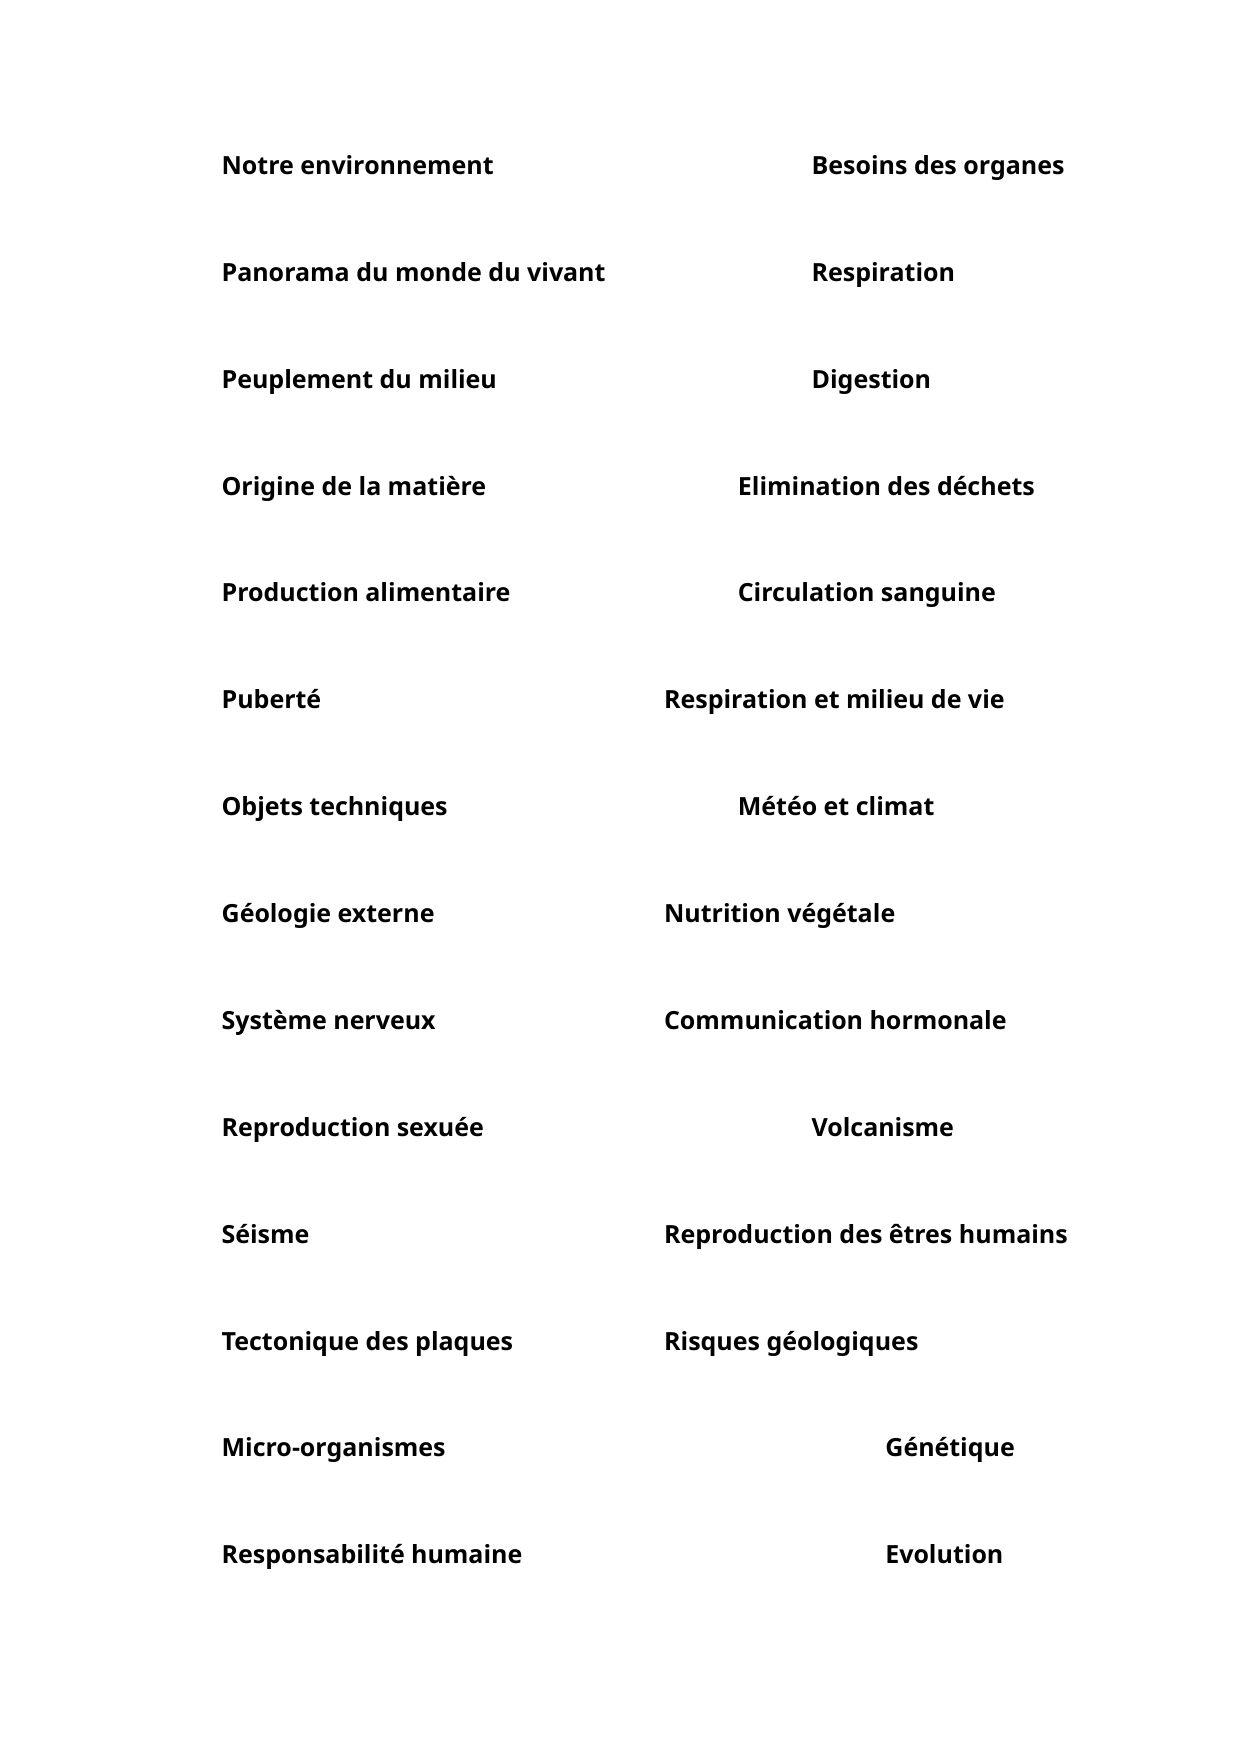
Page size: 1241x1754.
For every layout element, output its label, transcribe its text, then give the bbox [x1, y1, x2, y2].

text Objets techniques Météo et climat [148, 789, 1093, 823]
text Production alimentaire Circulation sanguine [148, 575, 1093, 609]
text Géologie externe Nutrition végétale [148, 896, 1093, 930]
text Tectonique des plaques Risques géologiques [148, 1323, 1093, 1357]
text Système nerveux Communication hormonale [148, 1003, 1093, 1037]
text Responsabilité humaine Evolution [148, 1537, 1093, 1571]
text Peuplement du milieu Digestion [148, 361, 1093, 395]
text Micro-organismes Génétique [148, 1430, 1093, 1464]
text Puberté Respiration et milieu de vie [148, 682, 1093, 716]
text Panorama du monde du vivant Respiration [148, 254, 1093, 288]
text Notre environnement Besoins des organes [148, 148, 1093, 182]
text Séisme Reproduction des êtres humains [148, 1216, 1093, 1250]
text Reproduction sexuée Volcanisme [148, 1109, 1093, 1143]
text Origine de la matière Elimination des déchets [148, 468, 1093, 502]
